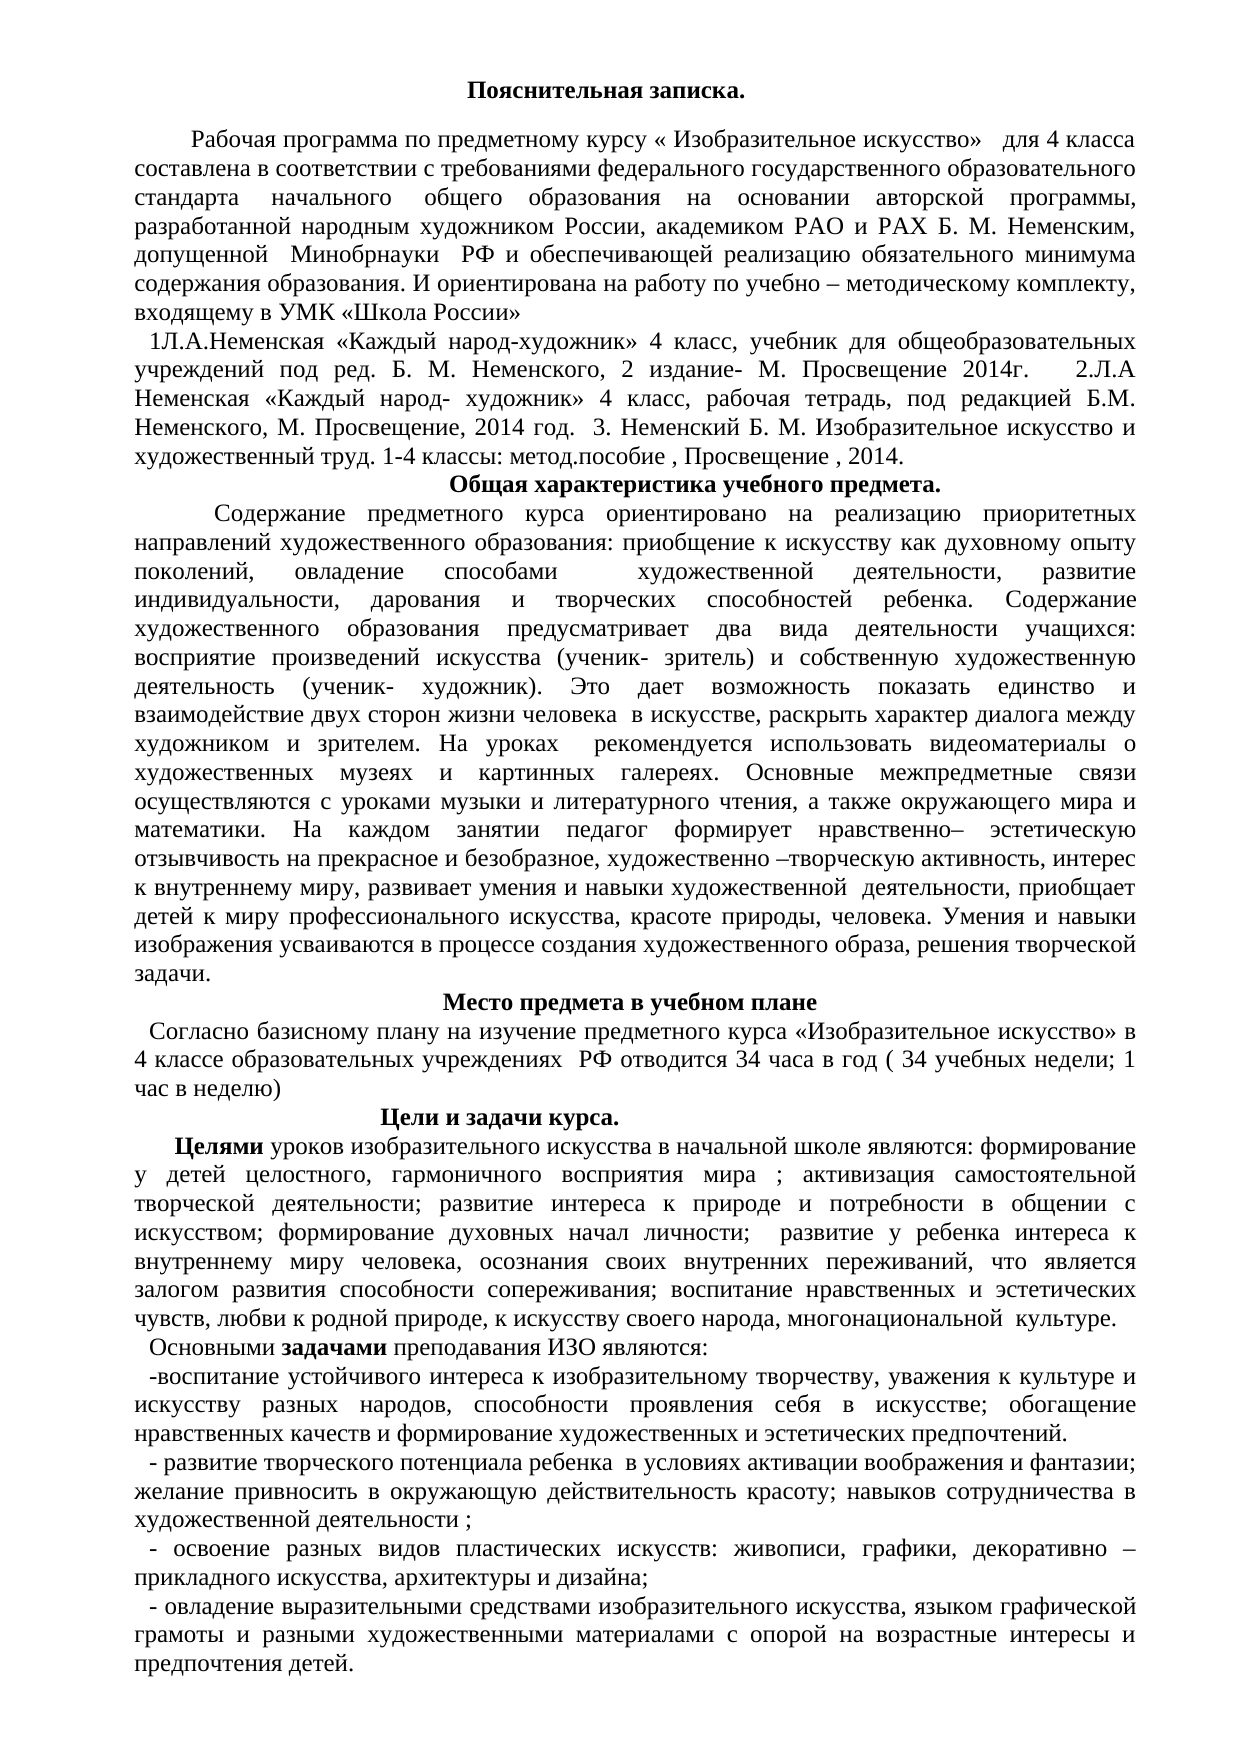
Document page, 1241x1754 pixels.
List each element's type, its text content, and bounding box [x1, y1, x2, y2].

text Согласно базисному плану на изучение предметного курса «Изобразительное искусство» в 4 классе образовательных учреждениях РФ отводится 34 часа в год ( 34 учебных недели; 1 час в неделю) [134, 1016, 1137, 1102]
text Пояснительная записка. [75, 75, 1137, 104]
text Целями уроков изобразительного искусства в начальной школе являются: формирование у детей целостного, гармоничного восприятия мира ; активизация самостоятельной творческой деятельности; развитие интереса к природе и потребности в общении с искусством; формирование духовных начал личности; развитие у ребенка интереса к внутреннему миру человека, осознания своих внутренних переживаний, что является залогом развития способности сопереживания; воспитание нравственных и эстетических чувств, любви к родной природе, к искусству своего народа, многонациональной культуре. [134, 1131, 1137, 1332]
text Место предмета в учебном плане [134, 987, 1137, 1016]
text Цели и задачи курса. [134, 1102, 1137, 1131]
text Основными задачами преподавания ИЗО являются: [134, 1332, 1137, 1361]
text Общая характеристика учебного предмета. [134, 469, 1137, 498]
text Содержание предметного курса ориентировано на реализацию приоритетных направлений художественного образования: приобщение к искусству как духовному опыту поколений, овладение способами художественной деятельности, развитие индивидуальности, дарования и творческих способностей ребенка. Содержание художественного образования предусматривает два вида деятельности учащихся: восприятие произведений искусства (ученик- зритель) и собственную художественную деятельность (ученик- художник). Это дает возможность показать единство и взаимодействие двух сторон жизни человека в искусстве, раскрыть характер диалога между художником и зрителем. На уроках рекомендуется использовать видеоматериалы о художественных музеях и картинных галереях. Основные межпредметные связи осуществляются с уроками музыки и литературного чтения, а также окружающего мира и математики. На каждом занятии педагог формирует нравственно– эстетическую отзывчивость на прекрасное и безобразное, художественно –творческую активность, интерес к внутреннему миру, развивает умения и навыки художественной деятельности, приобщает детей к миру профессионального искусства, красоте природы, человека. Умения и навыки изображения усваиваются в процессе создания художественного образа, решения творческой задачи. [134, 498, 1137, 987]
text - освоение разных видов пластических искусств: живописи, графики, декоративно – прикладного искусства, архитектуры и дизайна; [134, 1533, 1137, 1591]
text - развитие творческого потенциала ребенка в условиях активации воображения и фантазии; желание привносить в окружающую действительность красоту; навыков сотрудничества в художественной деятельности ; [134, 1447, 1137, 1533]
text -воспитание устойчивого интереса к изобразительному творчеству, уважения к культуре и искусству разных народов, способности проявления себя в искусстве; обогащение нравственных качеств и формирование художественных и эстетических предпочтений. [134, 1361, 1137, 1447]
text - овладение выразительными средствами изобразительного искусства, языком графической грамоты и разными художественными материалами с опорой на возрастные интересы и предпочтения детей. [134, 1591, 1137, 1677]
text 1Л.А.Неменская «Каждый народ-художник» 4 класс, учебник для общеобразовательных учреждений под ред. Б. М. Неменского, 2 издание- М. Просвещение 2014г. 2.Л.А Неменская «Каждый народ- художник» 4 класс, рабочая тетрадь, под редакцией Б.М. Неменского, М. Просвещение, 2014 год. 3. Неменский Б. М. Изобразительное искусство и художественный труд. 1-4 классы: метод.пособие , Просвещение , 2014. [134, 326, 1137, 469]
text Рабочая программа по предметному курсу « Изобразительное искусство» для 4 класса составлена в соответствии с требованиями федерального государственного образовательного стандарта начального общего образования на основании авторской программы, разработанной народным художником России, академиком РАО и РАХ Б. М. Неменским, допущенной Минобрнауки РФ и обеспечивающей реализацию обязательного минимума содержания образования. И ориентирована на работу по учебно – методическому комплекту, входящему в УМК «Школа России» [134, 124, 1137, 326]
